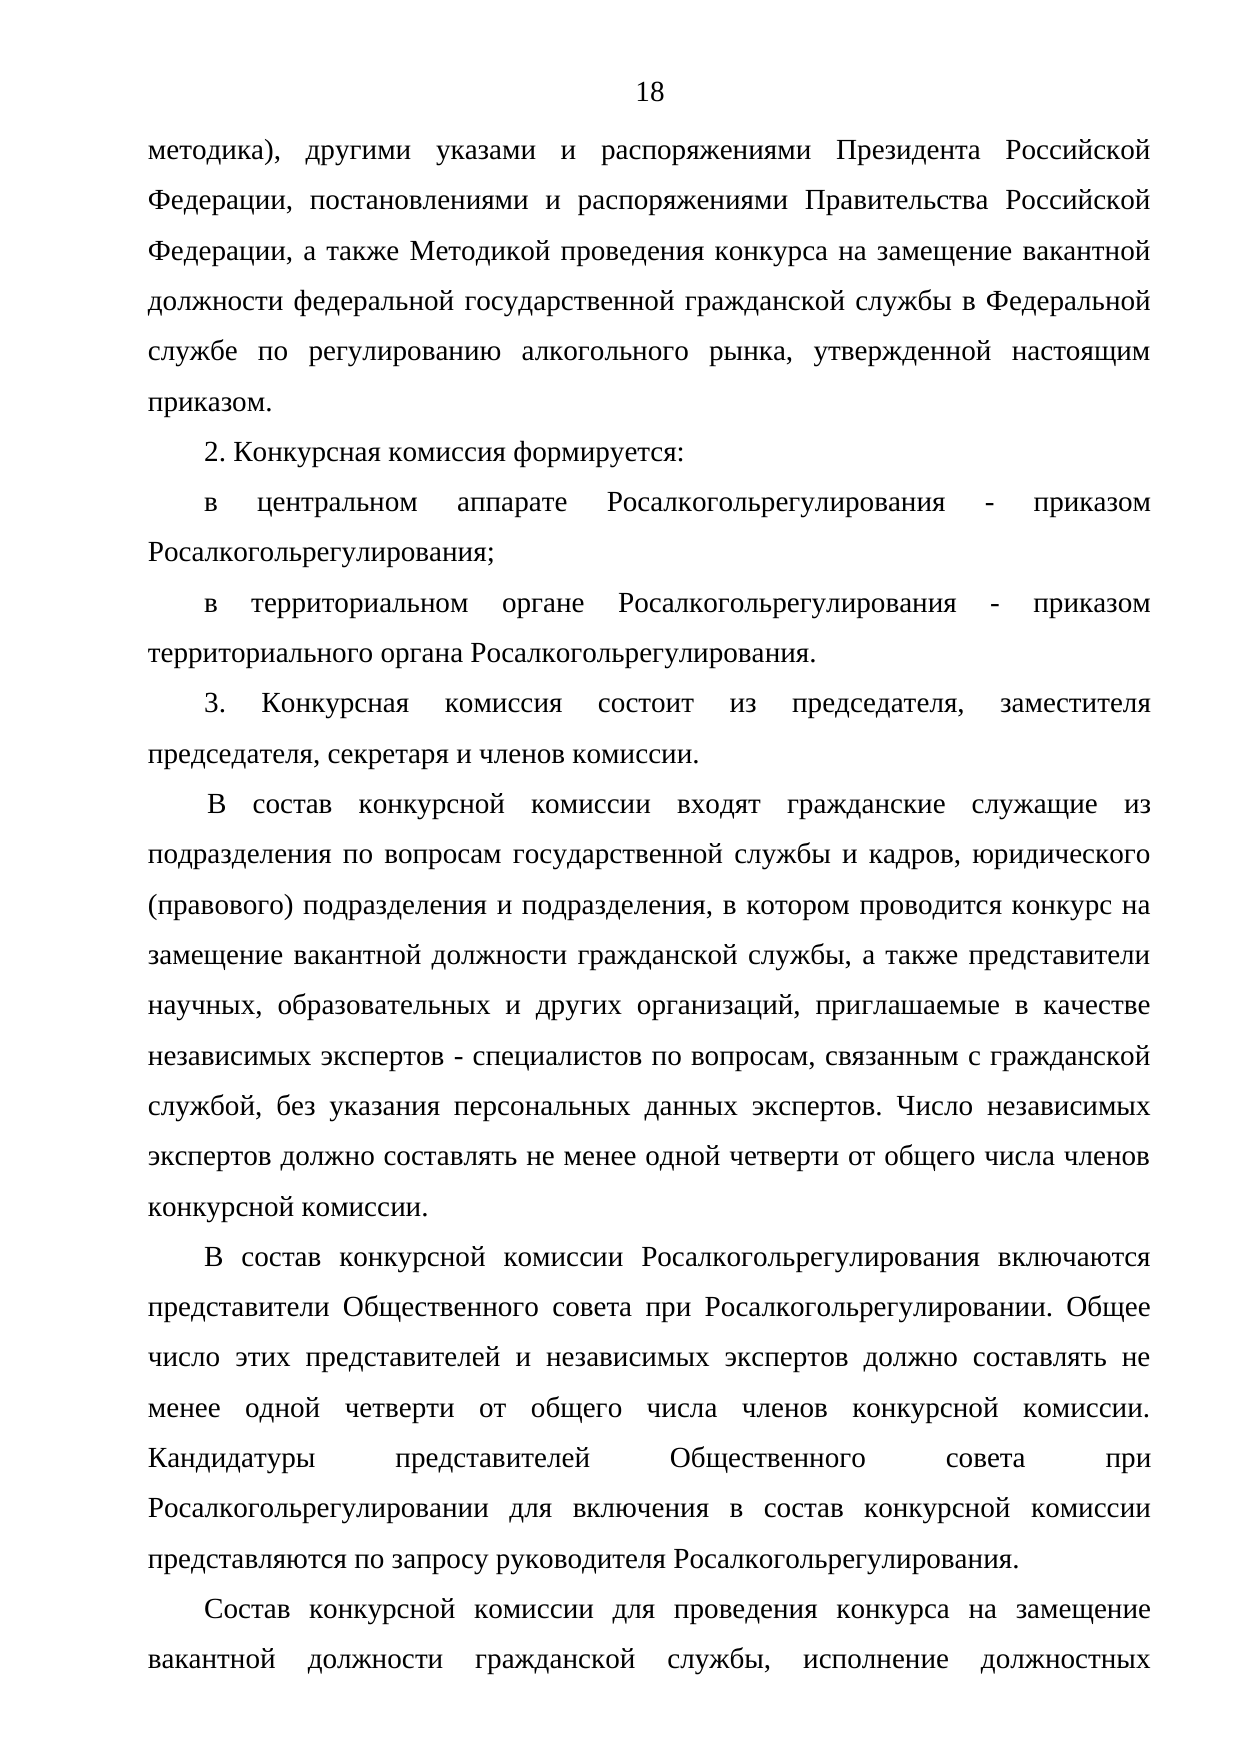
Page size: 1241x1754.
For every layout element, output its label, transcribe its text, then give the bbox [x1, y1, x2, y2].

text В состав конкурсной комиссии входят гражданские служащие из подразделения по вопросам государственной службы и кадров, юридического (правового) подразделения и подразделения, в котором проводится конкурс на замещение вакантной должности гражданской службы, а также представители научных, образовательных и других организаций, приглашаемые в качестве независимых экспертов - специалистов по вопросам, связанным с гражданской службой, без указания персональных данных экспертов. Число независимых экспертов должно составлять не менее одной четверти от общего числа членов конкурсной комиссии. [148, 786, 1152, 1222]
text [148, 132, 1152, 417]
text В состав конкурсной комиссии Росалкогольрегулирования включаются представители Общественного совета при Росалкогольрегулировании. Общее число этих представителей и независимых экспертов должно составлять не менее одной четверти от общего числа членов конкурсной комиссии. Кандидатуры представителей Общественного совета при Росалкогольрегулировании для включения в состав конкурсной комиссии представляются по запросу руководителя Росалкогольрегулирования. [148, 1239, 1152, 1574]
text в территориальном органе Росалкогольрегулирования - приказом территориального органа Росалкогольрегулирования. [148, 585, 1152, 669]
text 3. Конкурсная комиссия состоит из председателя, заместителя председателя, секретаря и членов комиссии. [148, 686, 1152, 769]
text в центральном аппарате Росалкогольрегулирования - приказом Росалкогольрегулирования; [148, 484, 1152, 568]
text 2. Конкурсная комиссия формируется: [148, 434, 1152, 467]
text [148, 1591, 1152, 1675]
